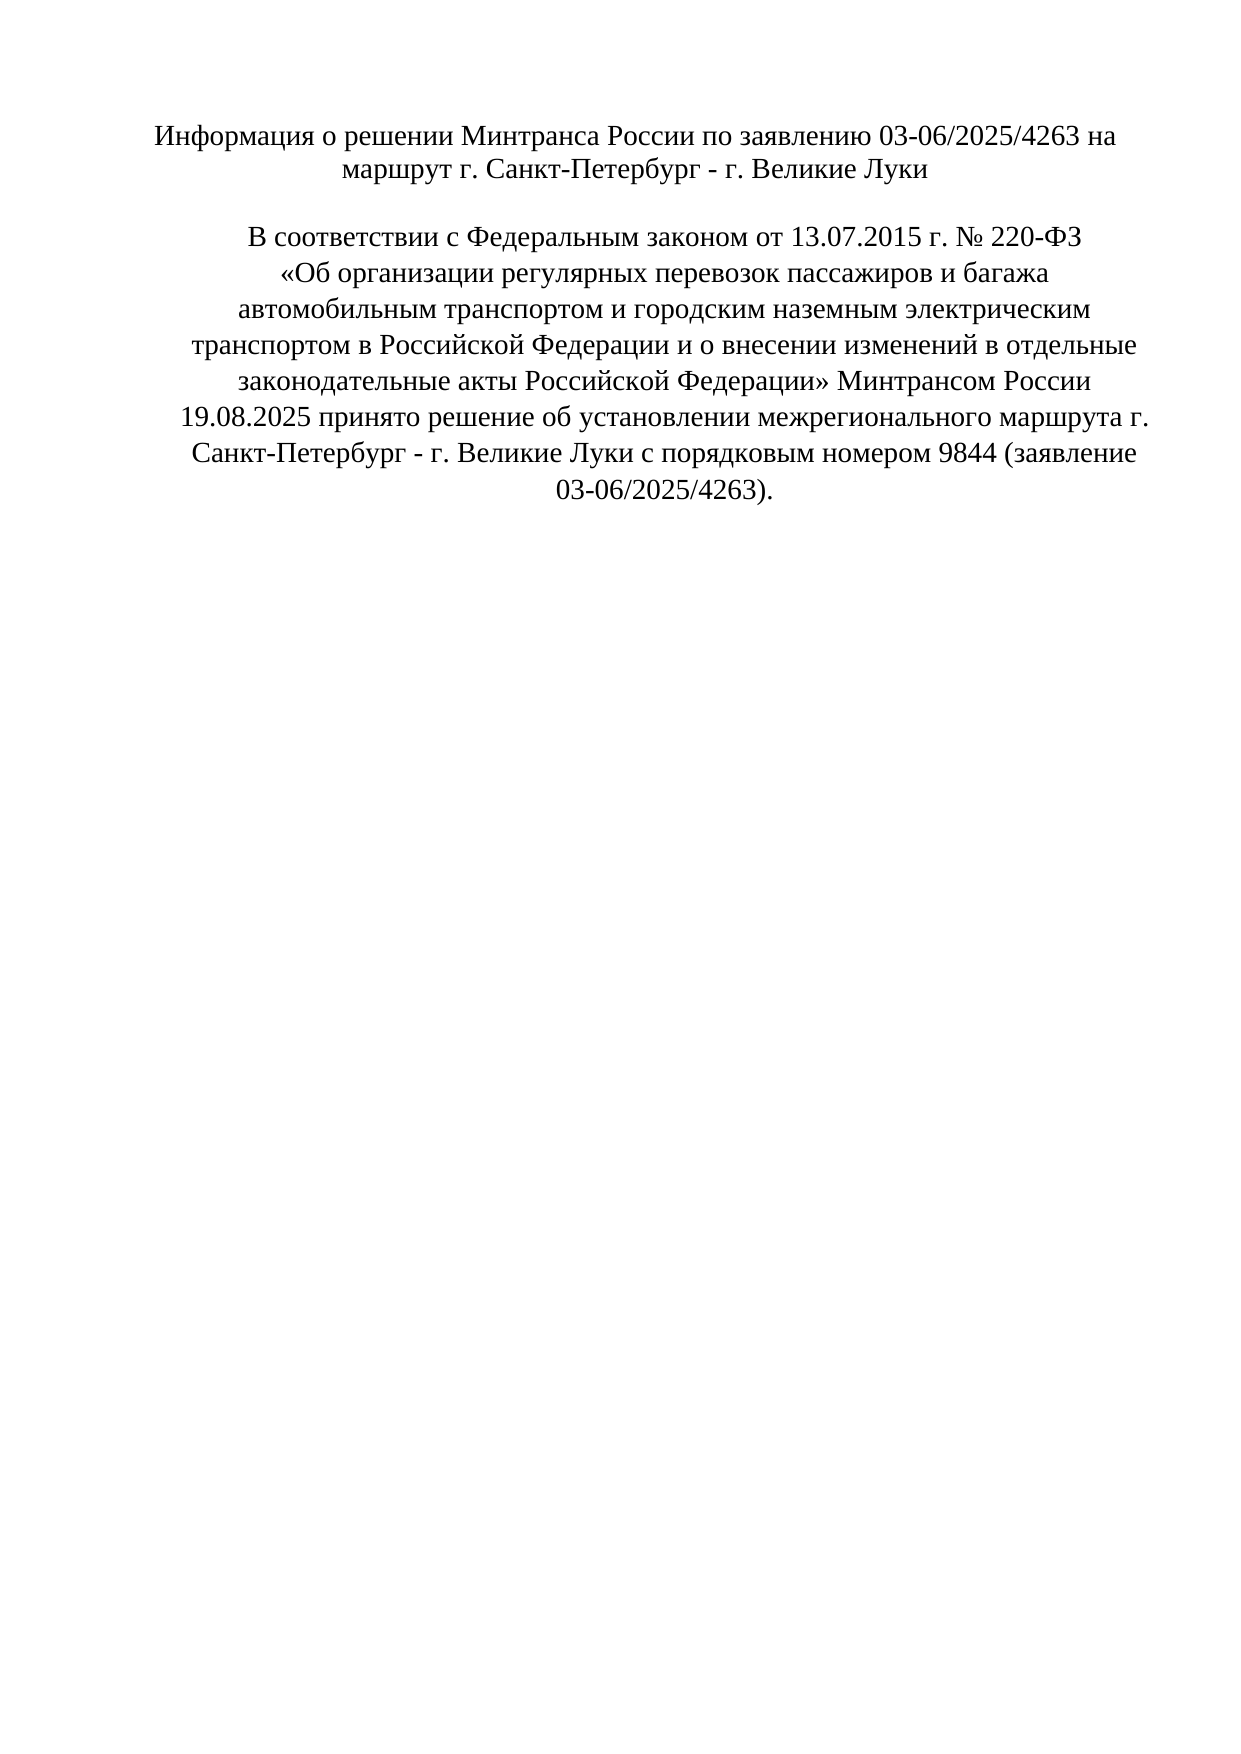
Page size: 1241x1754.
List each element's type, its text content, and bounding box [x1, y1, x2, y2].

text Информация о решении Минтранса России по заявлению 03-06/2025/4263 на маршрут г. Санкт-Петербург - г. Великие Луки [118, 118, 1152, 185]
text В соответствии с Федеральным законом от 13.07.2015 г. № 220-ФЗ «Об организации регулярных перевозок пассажиров и багажа автомобильным транспортом и городским наземным электрическим транспортом в Российской Федерации и о внесении изменений в отдельные законодательные акты Российской Федерации» Минтрансом России 19.08.2025 принято решение об установлении межрегионального маршрута г. Санкт-Петербург - г. Великие Луки с порядковым номером 9844 (заявление 03-06/2025/4263). [177, 219, 1152, 505]
